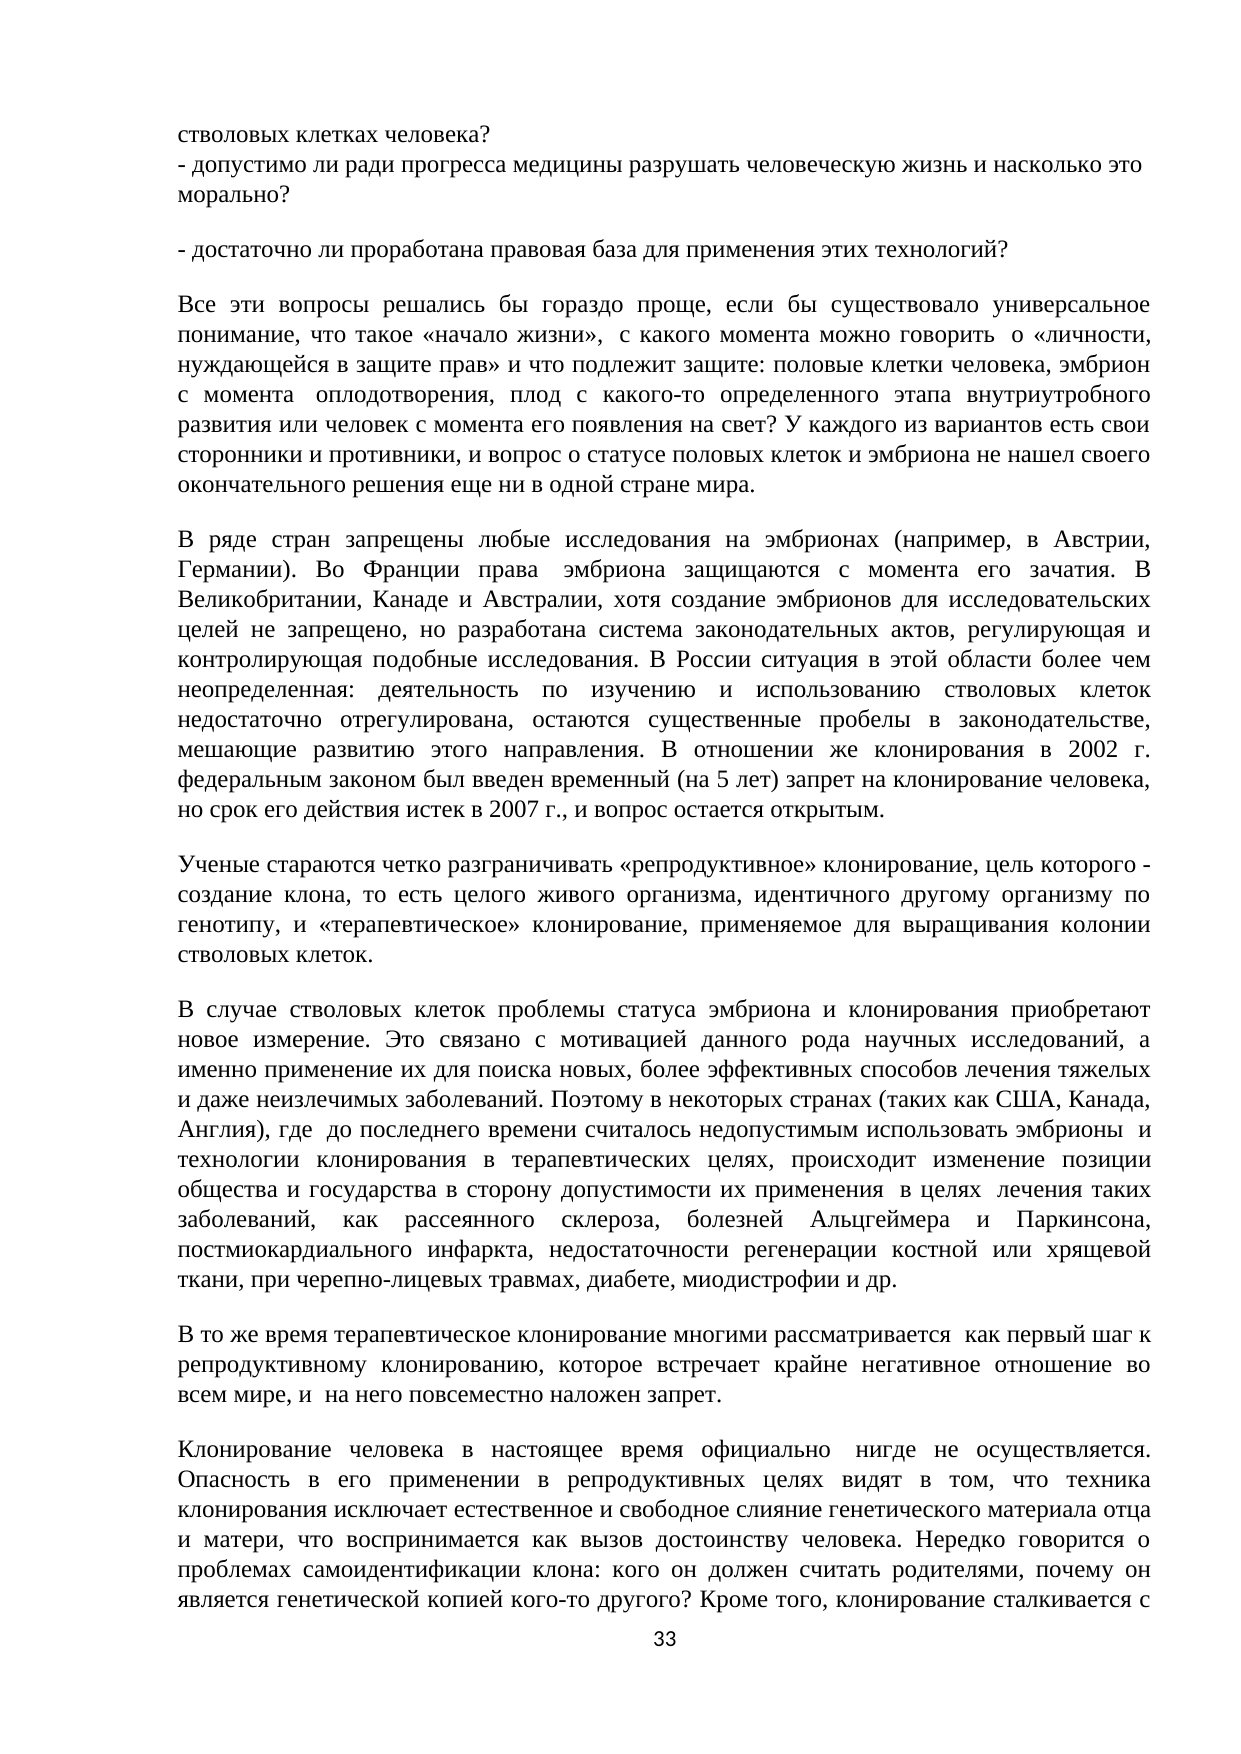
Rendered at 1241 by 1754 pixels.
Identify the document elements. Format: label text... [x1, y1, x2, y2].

text В случае стволовых клеток проблемы статуса эмбриона и клонирования приобретают новое измерение. Это связано с мотивацией данного рода научных исследований, а именно применение их для поиска новых, более эффективных способов лечения тяжелых и даже неизлечимых заболеваний. Поэтому в некоторых странах (таких как США, Канада, Англия), где до последнего времени считалось недопустимым использовать эмбрионы и технологии клонирования в терапевтических целях, происходит изменение позиции общества и государства в сторону допустимости их применения в целях лечения таких заболеваний, как рассеянного склероза, болезней Альцгеймера и Паркинсона, постмиокардиального инфаркта, недостаточности регенерации костной или хрящевой ткани, при черепно-лицевых травмах, диабете, миодистрофии и др. [177, 993, 1152, 1293]
text Все эти вопросы решались бы гораздо проще, если бы существовало универсальное понимание, что такое «начало жизни», с какого момента можно говорить о «личности, нуждающейся в защите прав» и что подлежит защите: половые клетки человека, эмбрион с момента оплодотворения, плод с какого-то определенного этапа внутриутробного развития или человек с момента его появления на свет? У каждого из вариантов есть свои сторонники и противники, и вопрос о статусе половых клеток и эмбриона не нашел своего окончательного решения еще ни в одной стране мира. [177, 288, 1152, 498]
text В то же время терапевтическое клонирование многими рассматривается как первый шаг к репродуктивному клонированию, которое встречает крайне негативное отношение во всем мире, и на него повсеместно наложен запрет. [177, 1318, 1152, 1408]
text Ученые стараются четко разграничивать «репродуктивное» клонирование, цель которого - создание клона, то есть целого живого организма, идентичного другому организму по генотипу, и «терапевтическое» клонирование, применяемое для выращивания колонии стволовых клеток. [177, 848, 1152, 968]
text В ряде стран запрещены любые исследования на эмбрионах (например, в Австрии, Германии). Во Франции права эмбриона защищаются с момента его зачатия. В Великобритании, Канаде и Австралии, хотя создание эмбрионов для исследовательских целей не запрещено, но разработана система законодательных актов, регулирующая и контролирующая подобные исследования. В России ситуация в этой области более чем неопределенная: деятельность по изучению и использованию стволовых клеток недостаточно отрегулирована, остаются существенные пробелы в законодательстве, мешающие развитию этого направления. В отношении же клонирования в 2002 г. федеральным законом был введен временный (на 5 лет) запрет на клонирование человека, но срок его действия истек в 2007 г., и вопрос остается открытым. [177, 523, 1152, 823]
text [177, 118, 1152, 208]
text - достаточно ли проработана правовая база для применения этих технологий? [177, 233, 1152, 263]
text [177, 1433, 1152, 1613]
